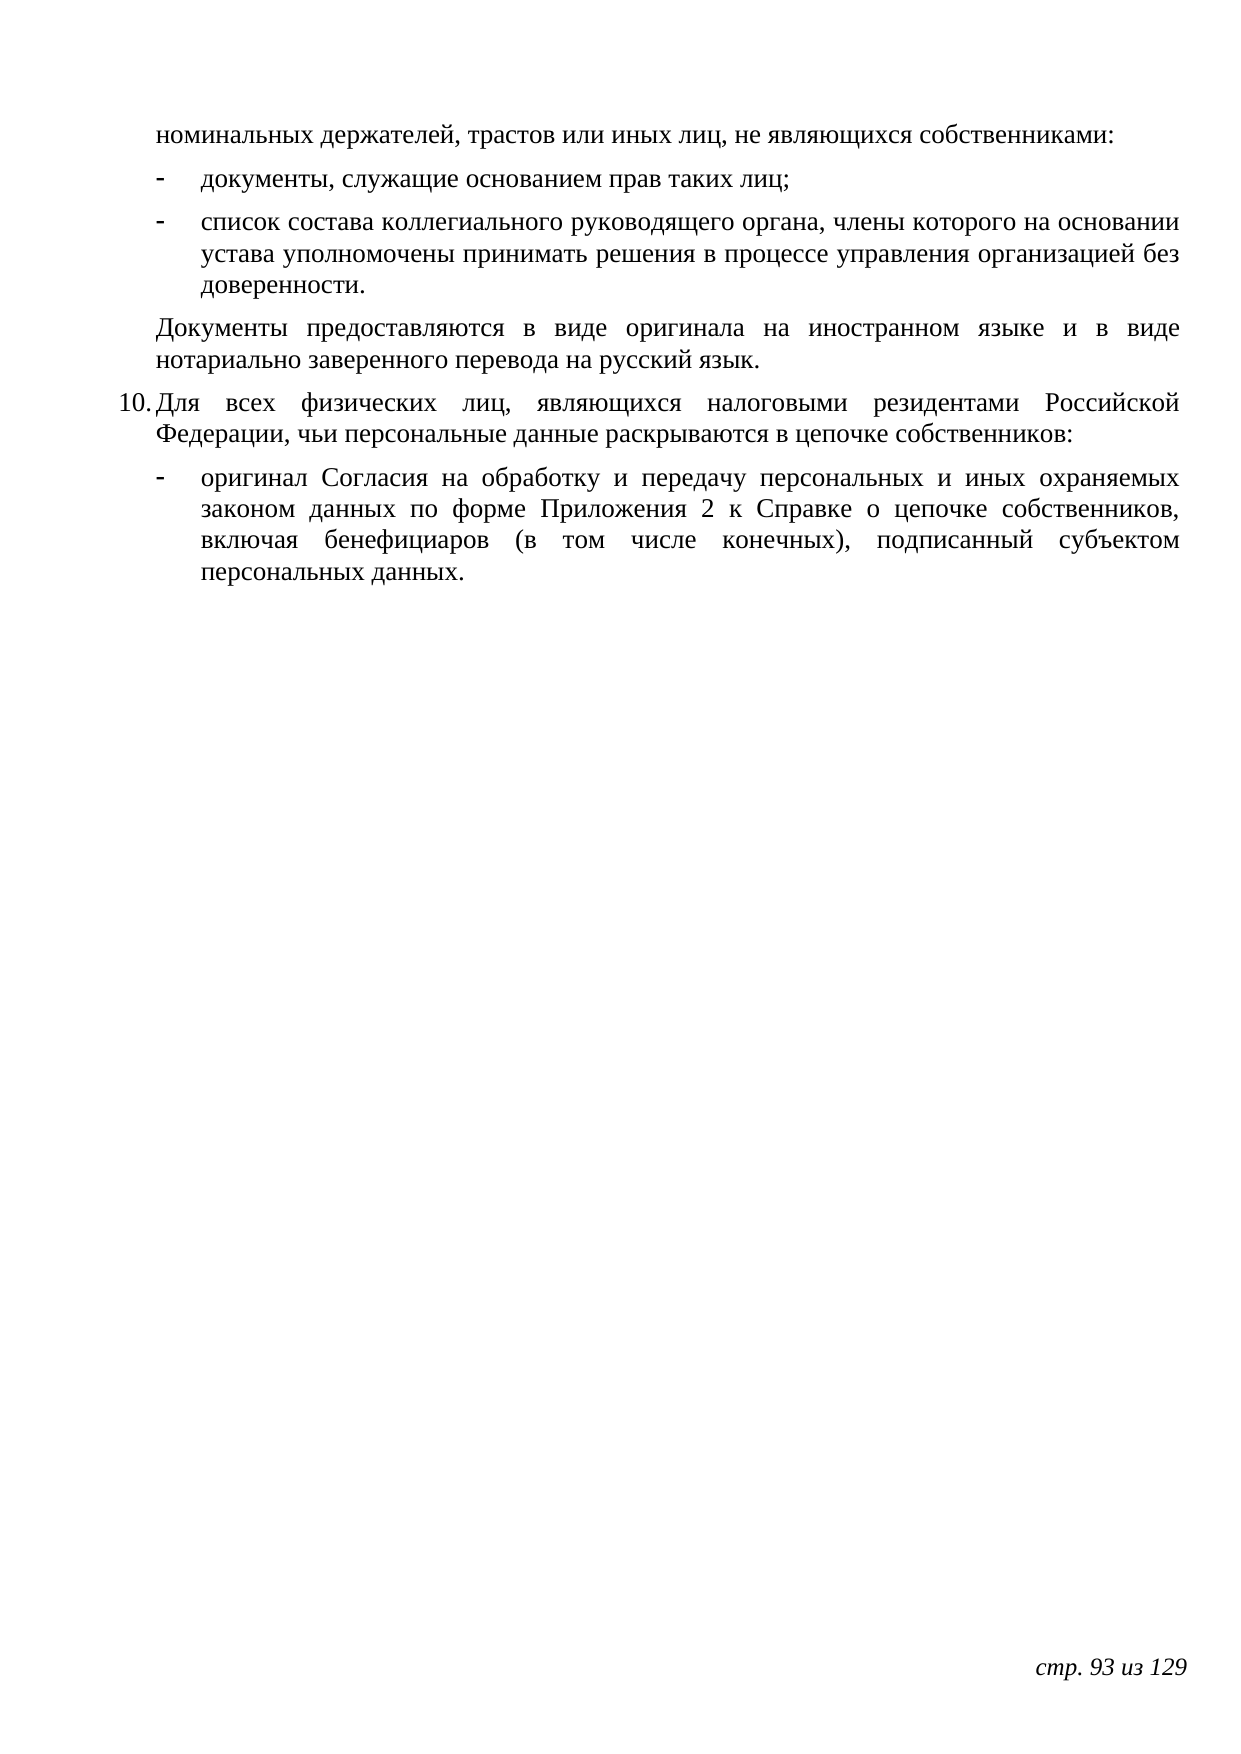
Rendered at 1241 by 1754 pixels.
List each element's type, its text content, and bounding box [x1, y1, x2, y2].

list список состава коллегиального руководящего органа, члены которого на основании устава уполномочены принимать решения в процессе управления организацией без доверенности. [156, 206, 1181, 299]
list оригинал Согласия на обработку и передачу персональных и иных охраняемых законом данных по форме Приложения 2 к Справке о цепочке собственников, включая бенефициаров (в том числе конечных), подписанный субъектом персональных данных. [156, 461, 1181, 586]
text Документы предоставляются в виде оригинала на иностранном языке и в виде нотариально заверенного перевода на русский язык. [156, 312, 1181, 374]
list Для всех физических лиц, являющихся налоговыми резидентами Российской Федерации, чьи персональные данные раскрываются в цепочке собственников: [118, 386, 1181, 449]
list документы, служащие основанием прав таких лиц; [156, 162, 1181, 193]
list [118, 118, 1181, 149]
